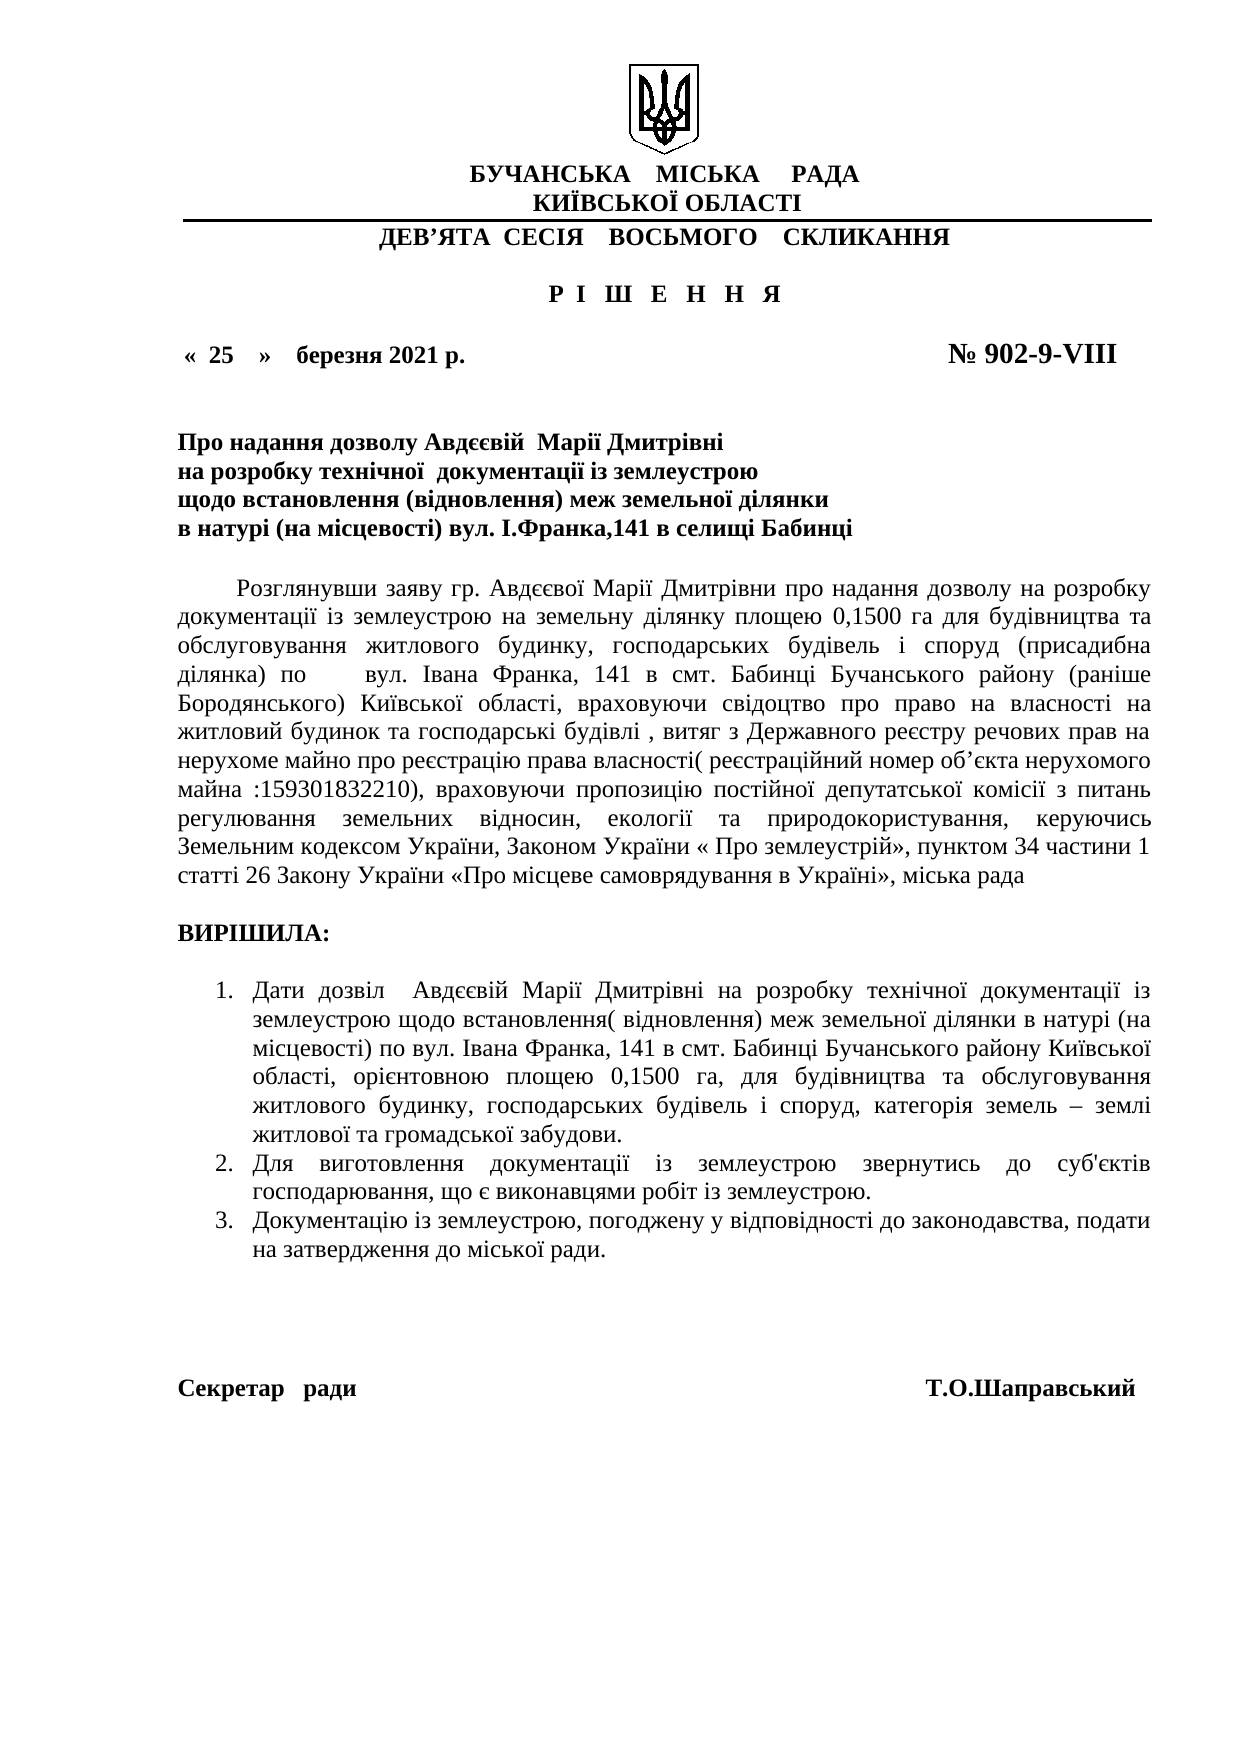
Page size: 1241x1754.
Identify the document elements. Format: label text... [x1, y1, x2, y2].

text щодо встановлення (відновлення) меж земельної ділянки [177, 484, 1152, 513]
text ДЕВ’ЯТА СЕСІЯ ВОСЬМОГО СКЛИКАННЯ [177, 222, 1152, 251]
subtitle Р І Ш Е Н Н Я [177, 279, 1152, 308]
text в натурі (на місцевості) вул. І.Франка,141 в селищі Бабинці [177, 513, 1152, 542]
subtitle « 25 » березня 2021 р. № 902-9-VIII [177, 336, 1152, 369]
text Розглянувши заяву гр. Авдєєвої Марії Дмитрівни про надання дозволу на розробку документації із землеустрою на земельну ділянку площею 0,1500 га для будівництва та обслуговування житлового будинку, господарських будівель і споруд (присадибна ділянка) по вул. Івана Франка, 141 в смт. Бабинці Бучанського району (раніше Бородянського) Київської області, враховуючи свідоцтво про право на власності на житловий будинок та господарські будівлі , витяг з Державного реєстру речових прав на нерухоме майно про реєстрацію права власності( реєстраційний номер об’єкта нерухомого майна :159301832210), враховуючи пропозицію постійної депутатської комісії з питань регулювання земельних відносин, екології та природокористування, керуючись Земельним кодексом України, Законом України « Про землеустрій», пунктом 34 частини 1 статті 26 Закону України «Про місцеве самоврядування в Україні», міська рада [177, 573, 1152, 889]
text на розробку технічної документації із землеустрою [177, 456, 1152, 484]
list Для виготовлення документації із землеустрою звернутись до суб'єктів господарювання, що є виконавцями робіт із землеустрою. [215, 1148, 1152, 1205]
text БУЧАНСЬКА МІСЬКА РАДА [177, 159, 1152, 188]
text ВИРІШИЛА: [177, 918, 1152, 946]
subtitle КИЇВСЬКОЇ ОБЛАСТІ [183, 188, 1152, 219]
text Секретар ради Т.О.Шаправський [177, 1373, 1152, 1402]
list Дати дозвіл Авдєєвій Марії Дмитрівні на розробку технічної документації із землеустрою щодо встановлення( відновлення) меж земельної ділянки в натурі (на місцевості) по вул. Івана Франка, 141 в смт. Бабинці Бучанського району Київської області, орієнтовною площею 0,1500 га, для будівництва та обслуговування житлового будинку, господарських будівель і споруд, категорія земель – землі житлової та громадської забудови. [215, 975, 1152, 1148]
text Про надання дозволу Авдєєвій Марії Дмитрівні [177, 427, 1152, 456]
list Документацію із землеустрою, погоджену у відповідності до законодавства, подати на затвердження до міської ради. [215, 1205, 1152, 1263]
